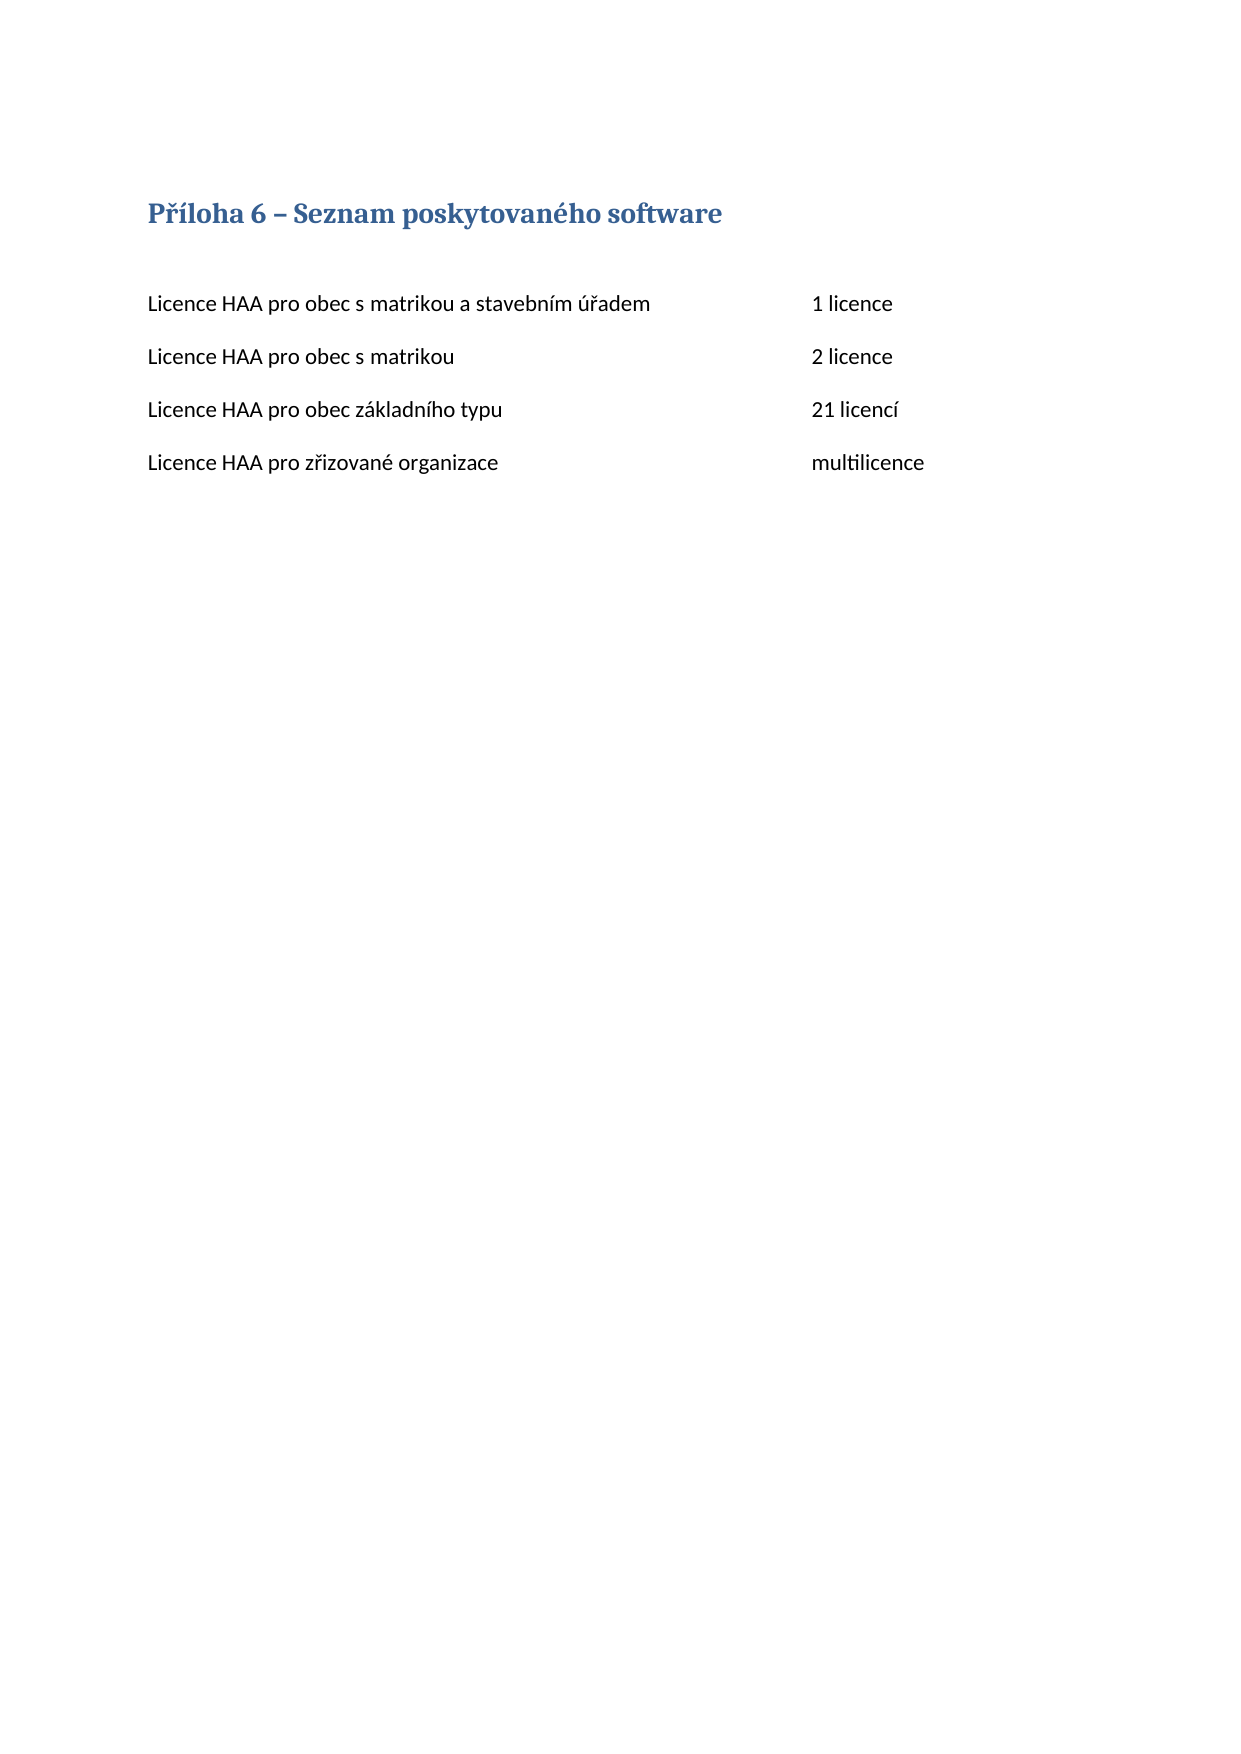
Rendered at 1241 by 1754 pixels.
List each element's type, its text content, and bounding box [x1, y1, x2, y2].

text Licence HAA pro obec s matrikou 2 licence [148, 342, 1093, 370]
subtitle Příloha 6 – Seznam poskytovaného software [148, 198, 1093, 231]
text Licence HAA pro obec s matrikou a stavebním úřadem 1 licence [148, 289, 1093, 317]
text Licence HAA pro obec základního typu 21 licencí [148, 395, 1093, 423]
text Licence HAA pro zřizované organizace multilicence [148, 448, 1093, 476]
